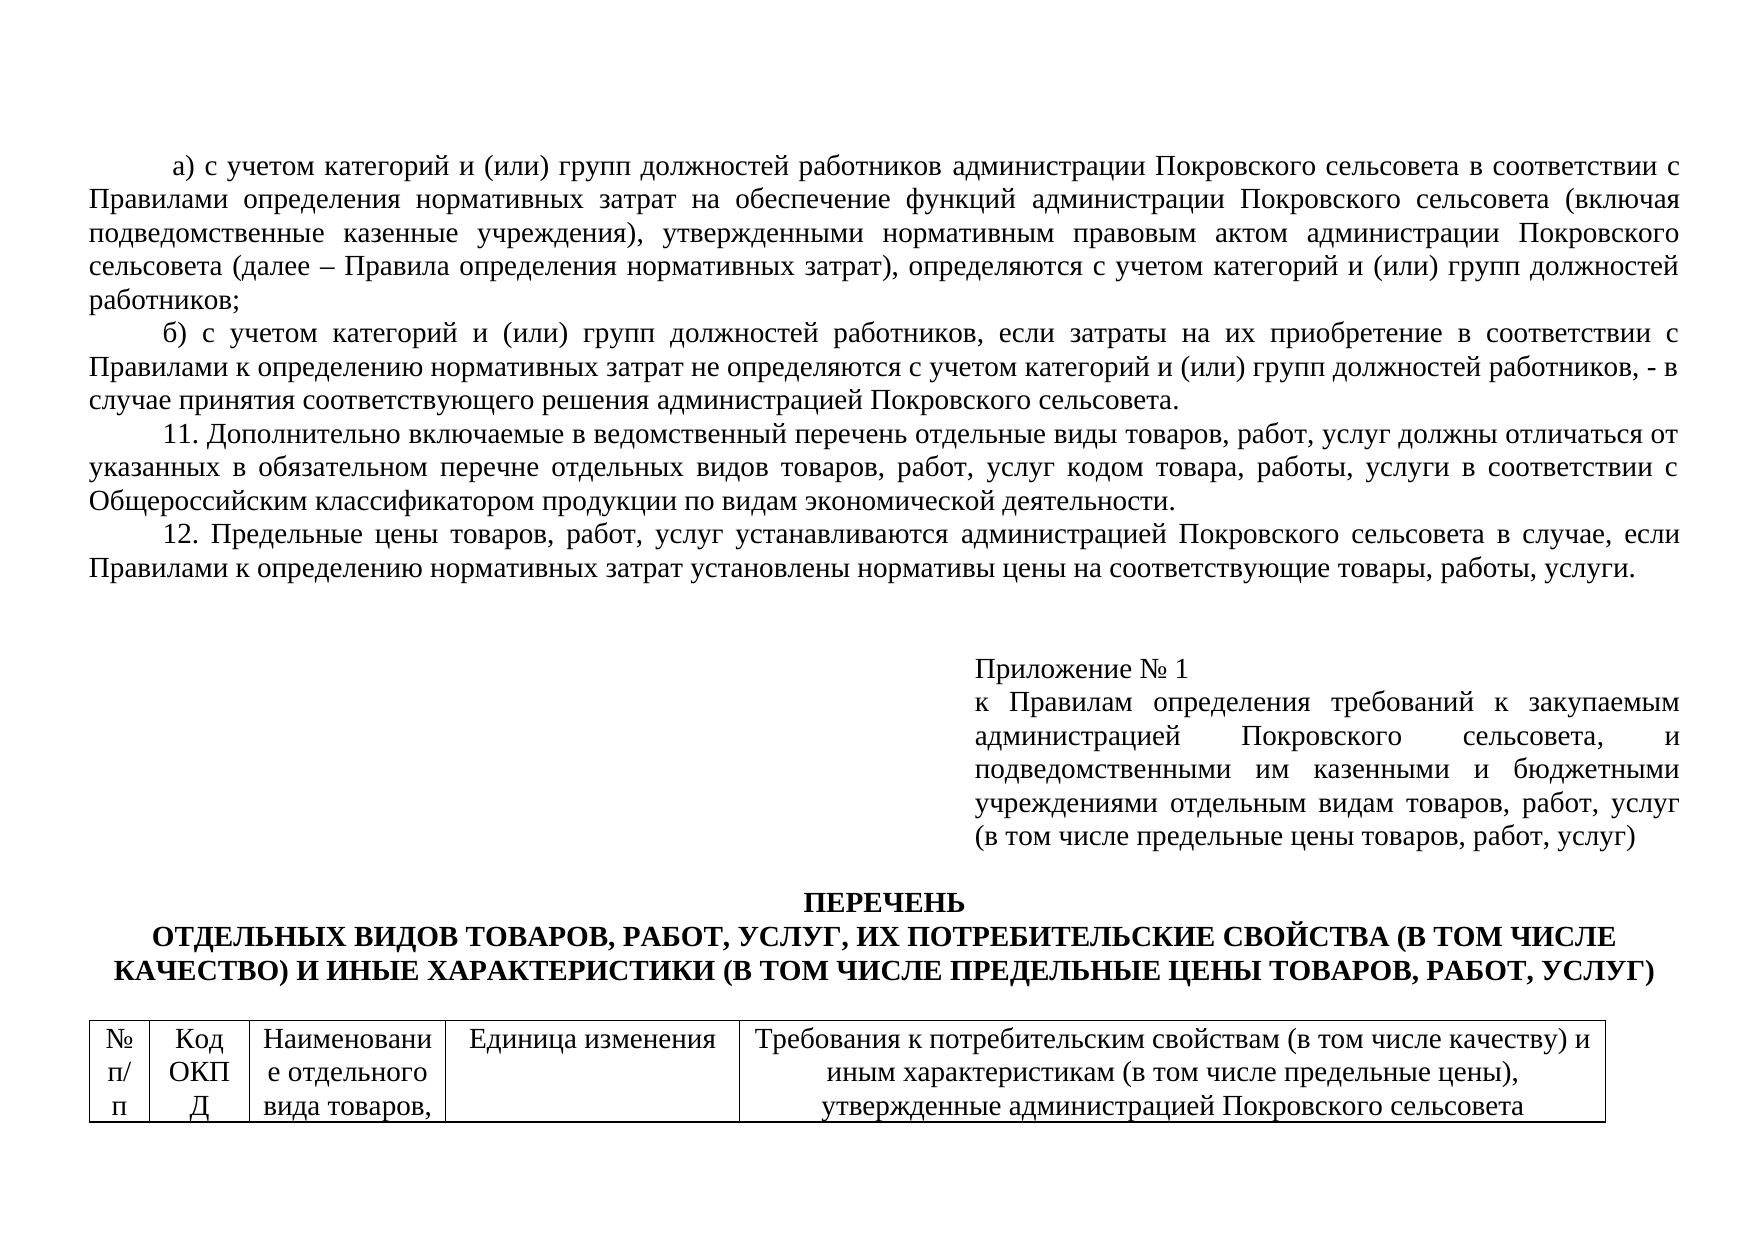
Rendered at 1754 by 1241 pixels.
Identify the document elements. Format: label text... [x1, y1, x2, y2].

text к Правилам определения требований к закупаемым администрацией Покровского сельсовета, и подведомственными им казенными и бюджетными учреждениями отдельным видам товаров, работ, услуг (в том числе предельные цены товаров, работ, услуг) [974, 684, 1680, 852]
table_header Требования к потребительским свойствам (в том числе качеству) и иным характеристикам (в том числе предельные цены), утвержденные администрацией Покровского сельсовета [740, 1021, 1605, 1121]
text ОТДЕЛЬНЫХ ВИДОВ ТОВАРОВ, РАБОТ, УСЛУГ, ИХ ПОТРЕБИТЕЛЬСКИЕ СВОЙСТВА (В ТОМ ЧИСЛЕ КАЧЕСТВО) И ИНЫЕ ХАРАКТЕРИСТИКИ (В ТОМ ЧИСЛЕ ПРЕДЕЛЬНЫЕ ЦЕНЫ ТОВАРОВ, РАБОТ, УСЛУГ) [89, 919, 1680, 986]
text ПЕРЕЧЕНЬ [89, 886, 1680, 919]
table_header Код ОКПД [150, 1021, 249, 1121]
text 11. Дополнительно включаемые в ведомственный перечень отдельные виды товаров, работ, услуг должны отличаться от указанных в обязательном перечне отдельных видов товаров, работ, услуг кодом товара, работы, услуги в соответствии с Общероссийским классификатором продукции по видам экономической деятельности. [89, 416, 1680, 517]
table_header № п/п [90, 1021, 149, 1121]
text Приложение № 1 [974, 651, 1680, 684]
table_header Единица изменения [446, 1021, 739, 1121]
text б) с учетом категорий и (или) групп должностей работников, если затраты на их приобретение в соответствии с Правилами к определению нормативных затрат не определяются с учетом категорий и (или) групп должностей работников, - в случае принятия соответствующего решения администрацией Покровского сельсовета. [89, 315, 1680, 416]
text а) с учетом категорий и (или) групп должностей работников администрации Покровского сельсовета в соответствии с Правилами определения нормативных затрат на обеспечение функций администрации Покровского сельсовета (включая подведомственные казенные учреждения), утвержденными нормативным правовым актом администрации Покровского сельсовета (далее – Правила определения нормативных затрат), определяются с учетом категорий и (или) групп должностей работников; [89, 148, 1680, 315]
text 12. Предельные цены товаров, работ, услуг устанавливаются администрацией Покровского сельсовета в случае, если Правилами к определению нормативных затрат установлены нормативы цены на соответствующие товары, работы, услуги. [89, 517, 1680, 584]
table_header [250, 1021, 445, 1121]
